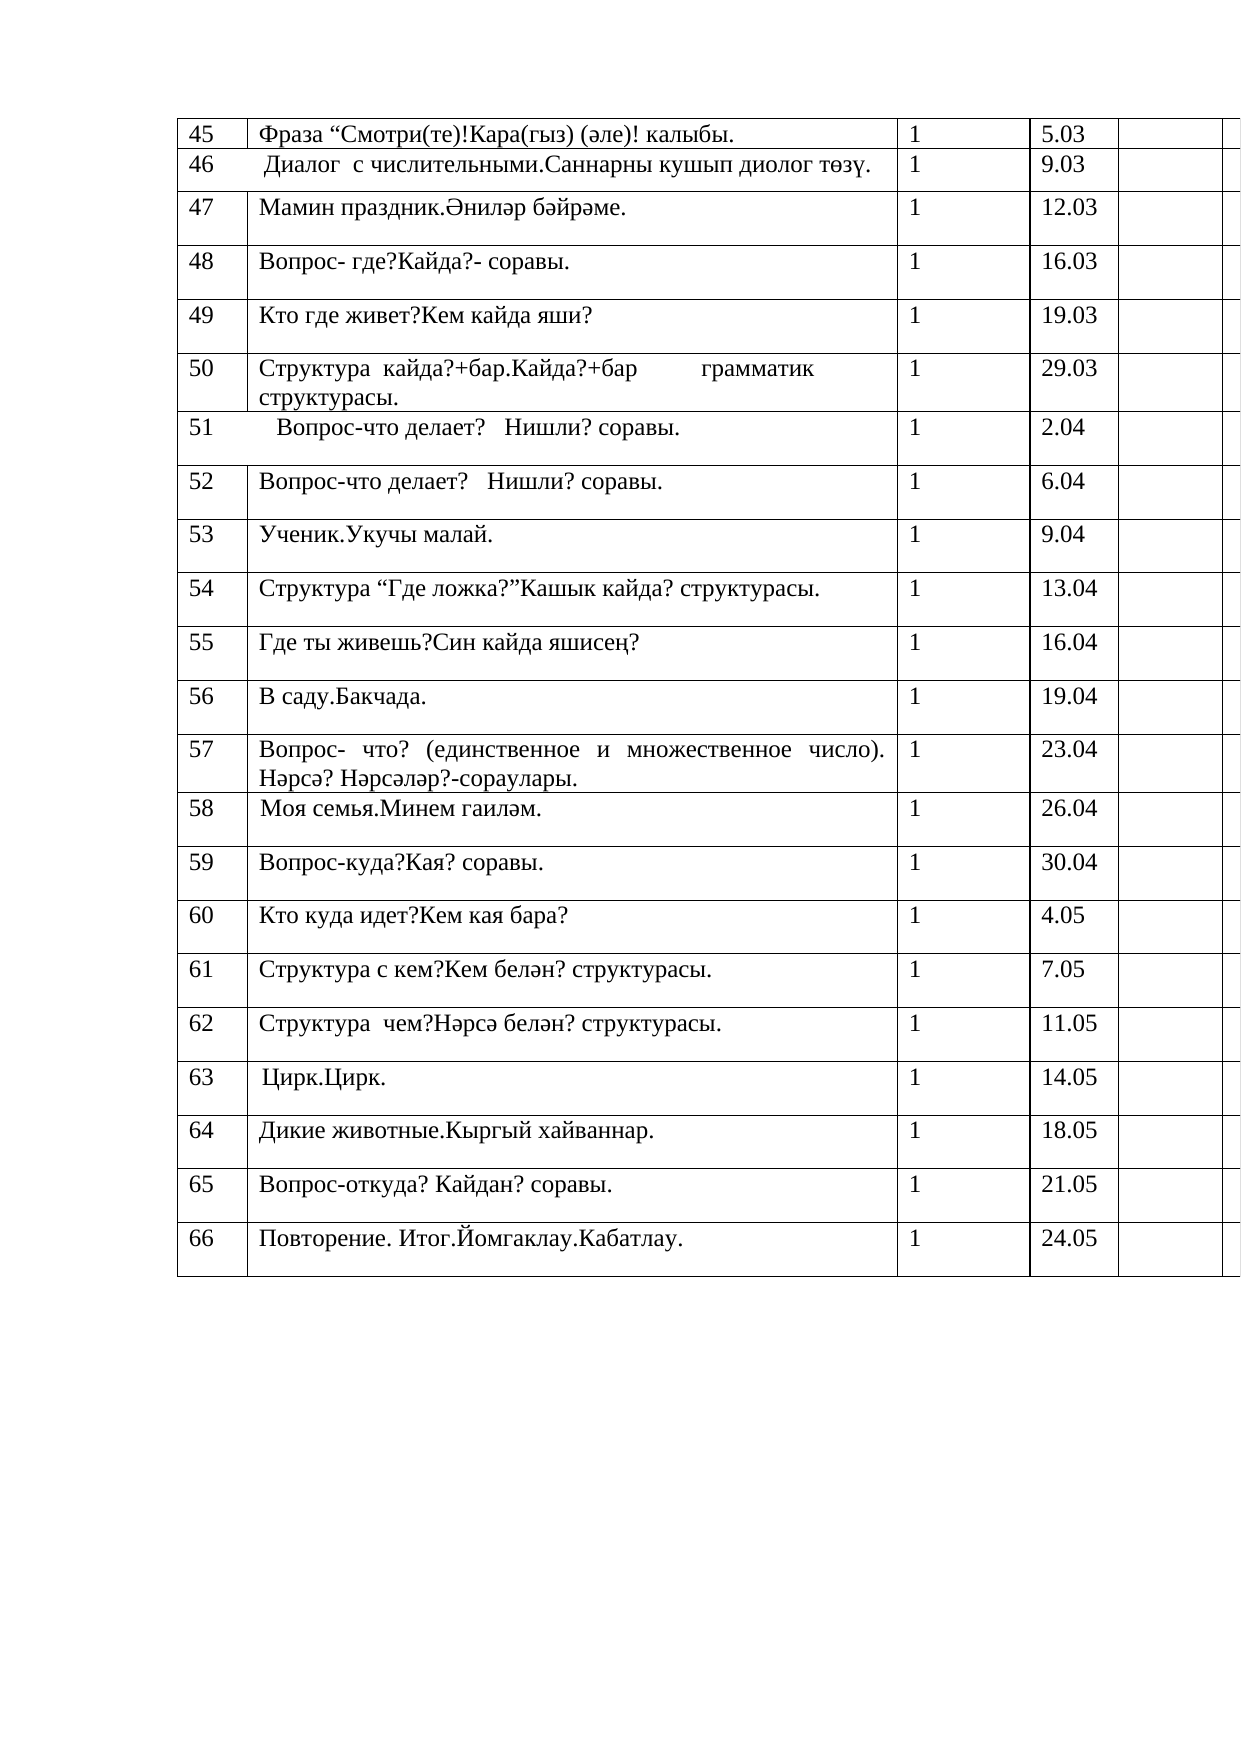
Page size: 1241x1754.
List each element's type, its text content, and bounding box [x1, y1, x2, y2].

table_cell 9.04 [1031, 520, 1118, 572]
table_cell 1 [898, 1169, 1029, 1222]
table_cell Вопрос-что делает? Нишли? соравы. [248, 466, 897, 518]
table_cell [1119, 954, 1222, 1007]
table_cell Ученик.Укучы малай. [248, 520, 897, 572]
table_cell [1119, 520, 1222, 572]
table_cell 16.03 [1031, 246, 1118, 299]
table_cell 1 [898, 1223, 1029, 1276]
table_cell 53 [178, 520, 247, 572]
table_cell 58 [178, 793, 247, 846]
table_cell 50 [178, 354, 247, 411]
table_cell 46 Диалог с числительными.Саннарны кушып диолог төзү. [178, 149, 897, 191]
table_cell Вопрос- что? (единственное и множественное число). Нәрсә? Нәрсәләр?-сораулары. [248, 735, 897, 792]
table_cell [1119, 1169, 1222, 1222]
table_cell Кто куда идет?Кем кая бара? [248, 901, 897, 953]
table_cell Кто где живет?Кем кайда яши? [248, 300, 897, 352]
table_cell [1119, 466, 1222, 518]
table_cell [1119, 847, 1222, 899]
table_cell 66 [178, 1223, 247, 1276]
table_cell 1 [898, 573, 1029, 626]
table_cell [1223, 300, 1240, 352]
table_cell 1 [898, 520, 1029, 572]
table_cell [1119, 793, 1222, 846]
table_cell 19.04 [1031, 681, 1118, 733]
table_cell [1223, 412, 1240, 465]
table_cell [1223, 681, 1240, 733]
table_cell 13.04 [1031, 573, 1118, 626]
table_cell [1119, 1062, 1222, 1114]
table_cell 1 [898, 119, 1029, 148]
table_cell [1119, 735, 1222, 792]
table_cell 1 [898, 1116, 1029, 1168]
table_cell 1 [898, 627, 1029, 680]
table_cell 12.03 [1031, 192, 1118, 245]
table_cell [1223, 1169, 1240, 1222]
table_cell 1 [898, 735, 1029, 792]
table_cell 24.05 [1031, 1223, 1118, 1276]
table_cell 60 [178, 901, 247, 953]
table_cell [1223, 192, 1240, 245]
table_cell 1 [898, 149, 1029, 191]
table_cell Дикие животные.Кыргый хайваннар. [248, 1116, 897, 1168]
table_cell [1119, 901, 1222, 953]
table_cell 1 [898, 681, 1029, 733]
table_cell 1 [898, 1008, 1029, 1061]
table_cell 1 [898, 1062, 1029, 1114]
table_cell [1119, 192, 1222, 245]
table_cell [1223, 1008, 1240, 1061]
table_cell [1223, 735, 1240, 792]
table_cell [1119, 354, 1222, 411]
table_cell 26.04 [1031, 793, 1118, 846]
table_cell [1119, 119, 1130, 148]
table_cell 9.03 [1031, 149, 1118, 191]
table_cell 55 [178, 627, 247, 680]
table_cell [1119, 1008, 1222, 1061]
table_cell 18.05 [1031, 1116, 1118, 1168]
table_cell [1223, 246, 1240, 299]
table_cell 45 [178, 119, 247, 148]
table_cell [1119, 149, 1222, 191]
table_cell 1 [898, 412, 1029, 465]
table_cell [1223, 1116, 1240, 1168]
table_cell 29.03 [1031, 354, 1118, 411]
table_cell [1223, 573, 1240, 626]
table_cell 2.04 [1031, 412, 1118, 465]
table_cell 30.04 [1031, 847, 1118, 899]
table_cell 64 [178, 1116, 247, 1168]
table_cell 47 [178, 192, 247, 245]
table_cell Где ты живешь?Син кайда яшисең? [248, 627, 897, 680]
table_cell [1223, 1223, 1240, 1276]
table_cell [1223, 149, 1240, 191]
table_cell [1223, 1062, 1240, 1114]
table_cell 49 [178, 300, 247, 352]
table_cell [1223, 901, 1240, 953]
table_cell 48 [178, 246, 247, 299]
table_cell [1223, 847, 1240, 899]
table_cell 62 [178, 1008, 247, 1061]
table_cell Вопрос- где?Кайда?- соравы. [248, 246, 897, 299]
table_cell Структура с кем?Кем белән? структурасы. [248, 954, 897, 1007]
table_cell 57 [178, 735, 247, 792]
table_cell 63 [178, 1062, 247, 1114]
table_cell Фраза “Смотри(те)!Кара(гыз) (әле)! калыбы. [248, 119, 897, 148]
table_cell [1119, 573, 1222, 626]
table_cell 61 [178, 954, 247, 1007]
table_cell Мамин праздник.Әниләр бәйрәме. [248, 192, 897, 245]
table_cell [1223, 954, 1240, 1007]
table_cell [1119, 681, 1222, 733]
table_cell Структура чем?Нәрсә белән? структурасы. [248, 1008, 897, 1061]
table_cell Структура “Где ложка?”Кашык кайда? структурасы. [248, 573, 897, 626]
table_cell Структура кайда?+бар.Кайда?+бар грамматик структурасы. [248, 354, 897, 411]
table_cell 54 [178, 573, 247, 626]
table_cell 23.04 [1031, 735, 1118, 792]
table_cell [1119, 627, 1222, 680]
table_cell 59 [178, 847, 247, 899]
table_cell [1119, 1116, 1222, 1168]
table_cell [1223, 793, 1240, 846]
table_cell 4.05 [1031, 901, 1118, 953]
table_cell [1119, 412, 1222, 465]
table_cell [1223, 520, 1240, 572]
table_cell 19.03 [1031, 300, 1118, 352]
table_cell Повторение. Итог.Йомгаклау.Кабатлау. [248, 1223, 897, 1276]
table_cell 1 [898, 954, 1029, 1007]
table_cell 52 [178, 466, 247, 518]
table_cell В саду.Бакчада. [248, 681, 897, 733]
table_cell 56 [178, 681, 247, 733]
table_cell 16.04 [1031, 627, 1118, 680]
table_cell [1223, 466, 1240, 518]
table_cell [1119, 1223, 1222, 1276]
table_cell 51 Вопрос-что делает? Нишли? соравы. [178, 412, 897, 465]
table_cell Цирк.Цирк. [248, 1062, 897, 1114]
table_cell [1223, 627, 1240, 680]
table_cell 14.05 [1031, 1062, 1118, 1114]
table_cell [1211, 119, 1222, 148]
table_cell Моя семья.Минем гаиләм. [248, 793, 897, 846]
table_cell [1119, 300, 1222, 352]
table_cell 1 [898, 192, 1029, 245]
table_cell Вопрос-откуда? Кайдан? соравы. [248, 1169, 897, 1222]
table_cell 1 [898, 847, 1029, 899]
table_cell 1 [898, 354, 1029, 411]
table_cell 21.05 [1031, 1169, 1118, 1222]
table_cell 6.04 [1031, 466, 1118, 518]
table_cell 7.05 [1031, 954, 1118, 1007]
table_cell 1 [898, 466, 1029, 518]
table_cell [1223, 354, 1240, 411]
table_cell [1223, 119, 1233, 148]
table_cell 1 [898, 793, 1029, 846]
table_cell 65 [178, 1169, 247, 1222]
table_cell 1 [898, 300, 1029, 352]
table_cell 1 [898, 246, 1029, 299]
table_cell 1 [898, 901, 1029, 953]
table_cell [1119, 246, 1222, 299]
table_cell Вопрос-куда?Кая? соравы. [248, 847, 897, 899]
table_cell 11.05 [1031, 1008, 1118, 1061]
